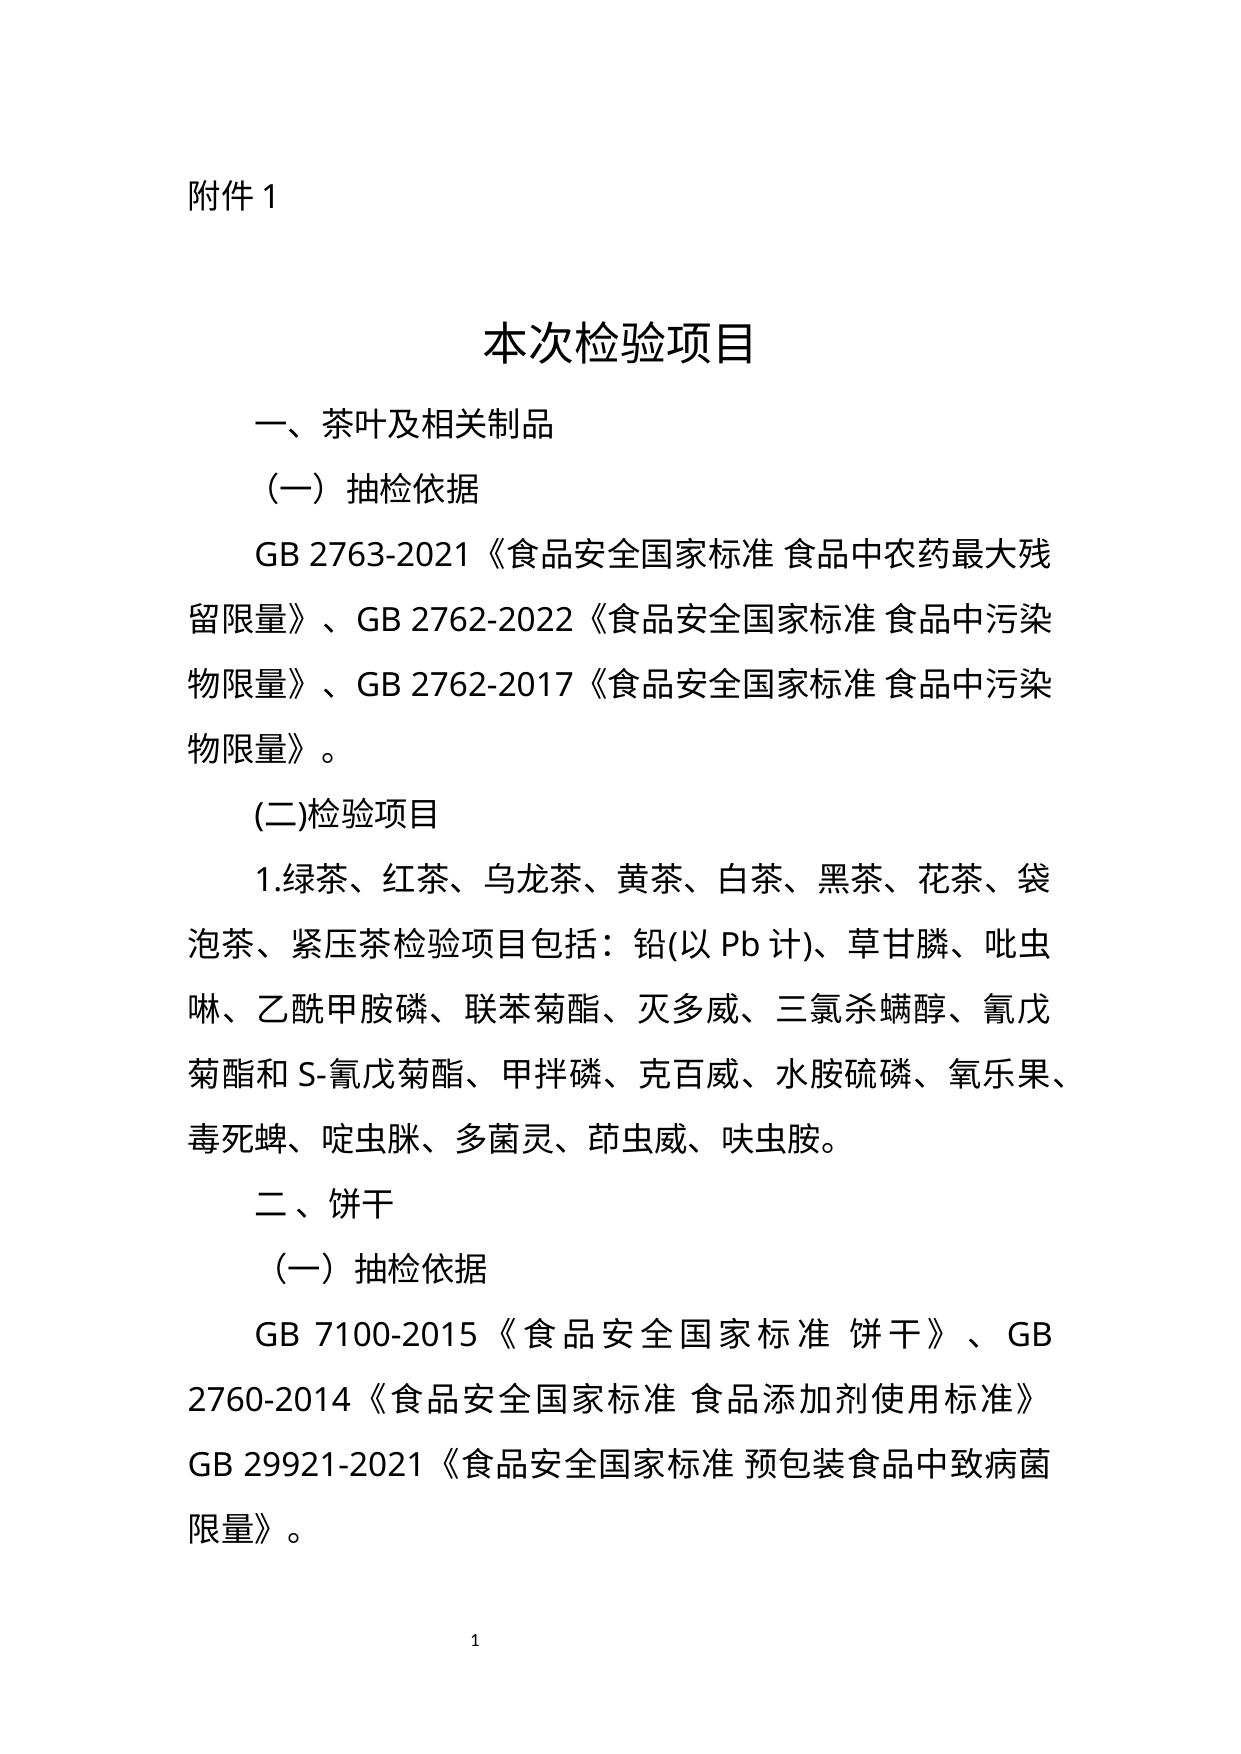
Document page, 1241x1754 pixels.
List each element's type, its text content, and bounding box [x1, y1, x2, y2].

text （一）抽检依据 [187, 1234, 1053, 1299]
text （一）抽检依据 [187, 454, 1053, 519]
list (二)检验项目 [187, 779, 1053, 844]
list GB 2763-2021《食品安全国家标准 食品中农药最大残留限量》、GB 2762-2022《食品安全国家标准 食品中污染物限量》、GB 2762-2017《食品安全国家标准 食品中污染物限量》。 [187, 519, 1053, 779]
text 附件1 [187, 162, 1053, 227]
text 一、茶叶及相关制品 [187, 389, 1053, 454]
text 本次检验项目 [187, 292, 1053, 389]
list GB 7100-2015《食品安全国家标准 饼干》、GB 2760-2014《食品安全国家标准 食品添加剂使用标准》、GB 29921-2021《食品安全国家标准 预包装食品中致病菌限量》。 [187, 1299, 1053, 1559]
text 二 、饼干 [187, 1169, 1053, 1234]
list 1.绿茶、红茶、乌龙茶、黄茶、白茶、黑茶、花茶、袋泡茶、紧压茶检验项目包括：铅(以Pb计)、草甘膦、吡虫啉、乙酰甲胺磷、联苯菊酯、灭多威、三氯杀螨醇、氰戊菊酯和S-氰戊菊酯、甲拌磷、克百威、水胺硫磷、氧乐果、毒死蜱、啶虫脒、多菌灵、茚虫威、呋虫胺。 [187, 844, 1053, 1169]
